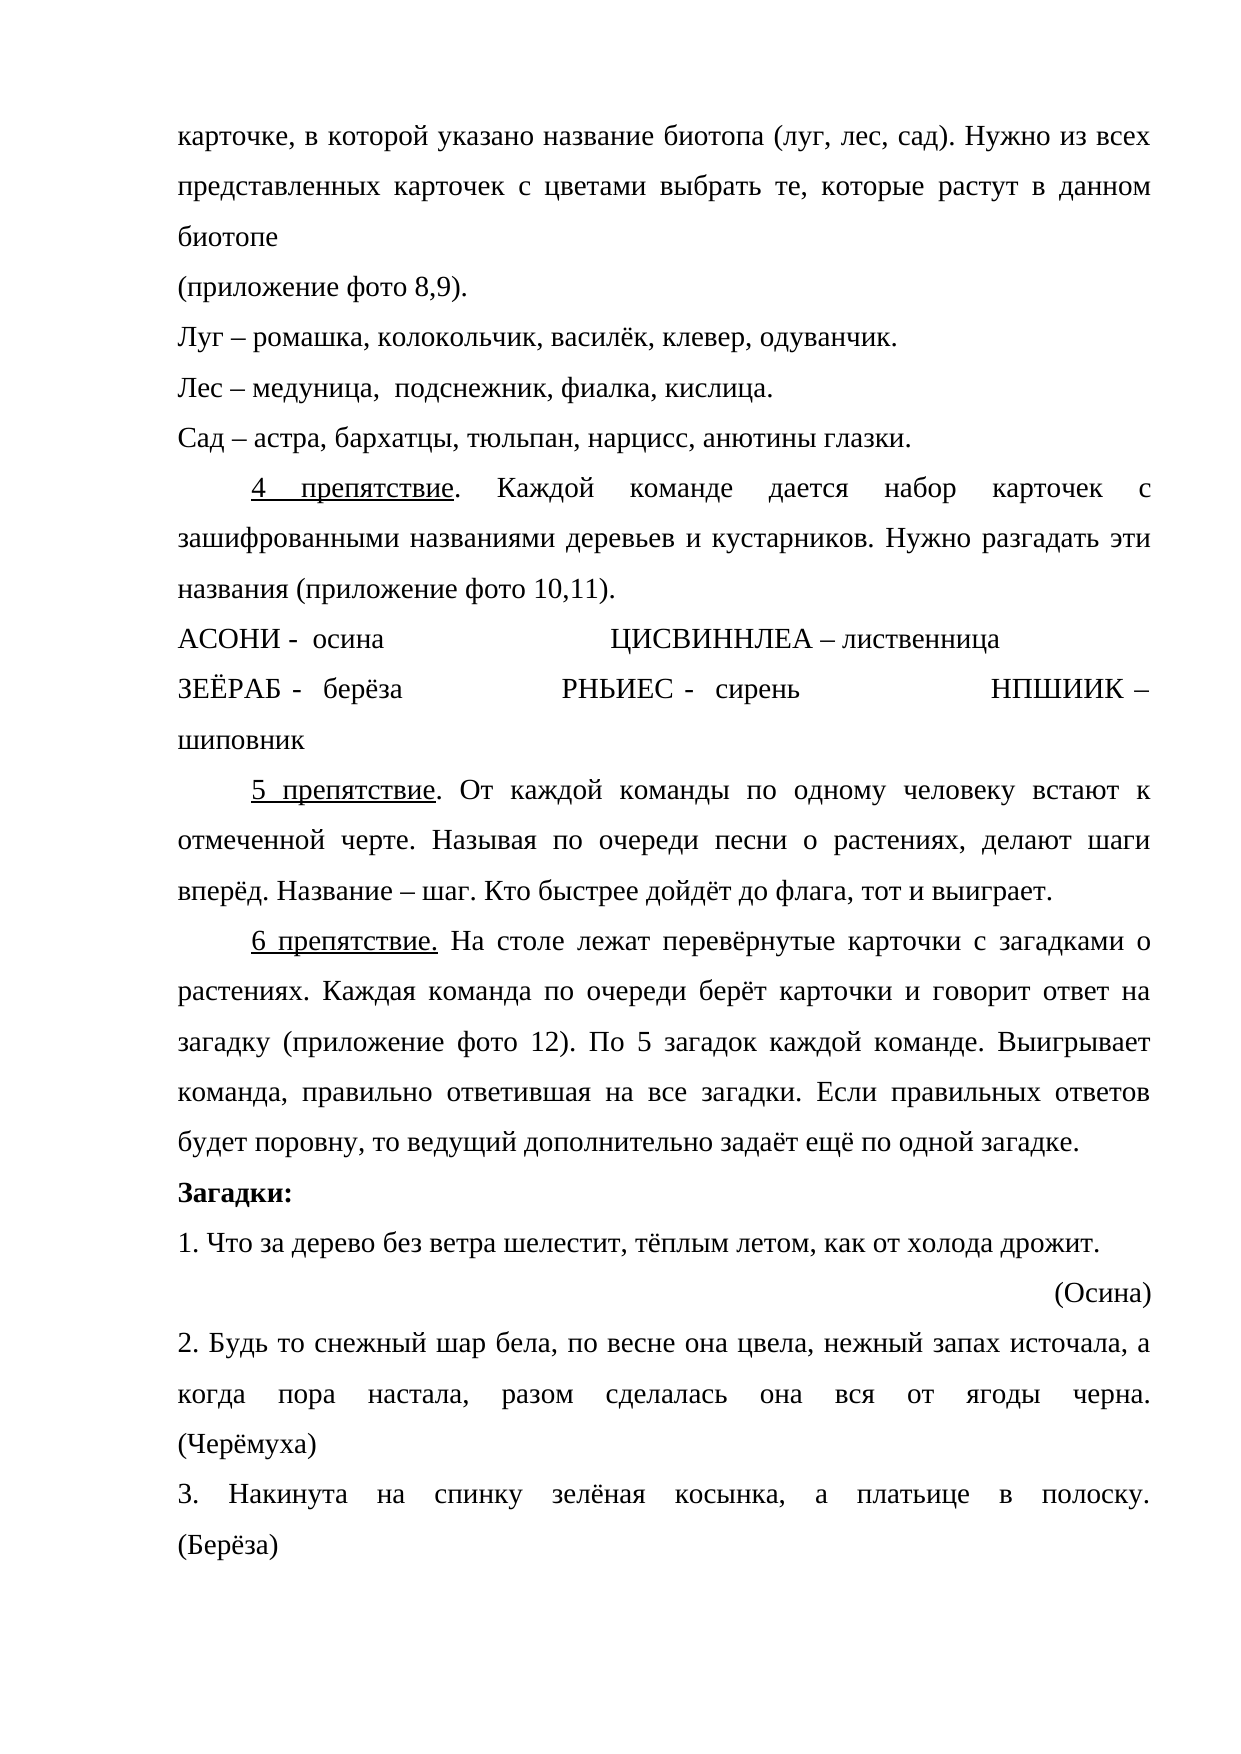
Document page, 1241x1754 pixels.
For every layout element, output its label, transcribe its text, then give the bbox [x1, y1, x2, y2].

text Загадки: [177, 1175, 1152, 1208]
text 2. Будь то снежный шар бела, по весне она цвела, нежный запах источала, а когда пора настала, разом сделалась она вся от ягоды черна. (Черёмуха) [177, 1326, 1152, 1460]
text ЗЕЁРАБ - берёза РНЬИЕС - сирень НПШИИК – шиповник [177, 672, 1152, 755]
text АСОНИ - осина ЦИСВИННЛЕА – лиственница [177, 621, 1152, 655]
text Лес – медуница, подснежник, фиалка, кислица. [177, 370, 1152, 403]
text 5 препятствие. От каждой команды по одному человеку встают к отмеченной черте. Называя по очереди песни о растениях, делают шаги вперёд. Название – шаг. Кто быстрее дойдёт до флага, тот и выиграет. [177, 772, 1152, 906]
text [177, 118, 1152, 252]
text (Осина) [177, 1275, 1152, 1309]
text 6 препятствие. На столе лежат перевёрнутые карточки с загадками о растениях. Каждая команда по очереди берёт карточки и говорит ответ на загадку (приложение фото 12). По 5 загадок каждой команде. Выигрывает команда, правильно ответившая на все загадки. Если правильных ответов будет поровну, то ведущий дополнительно задаёт ещё по одной загадке. [177, 923, 1152, 1158]
text 4 препятствие. Каждой команде дается набор карточек с зашифрованными названиями деревьев и кустарников. Нужно разгадать эти названия (приложение фото 10,11). [177, 470, 1152, 604]
text (приложение фото 8,9). [177, 269, 1152, 303]
text Луг – ромашка, колокольчик, василёк, клевер, одуванчик. [177, 319, 1152, 353]
text 1. Что за дерево без ветра шелестит, тёплым летом, как от холода дрожит. [177, 1225, 1152, 1258]
text 3. Накинута на спинку зелёная косынка, а платьице в полоску. (Берёза) [177, 1477, 1152, 1560]
text Сад – астра, бархатцы, тюльпан, нарцисс, анютины глазки. [177, 420, 1152, 453]
